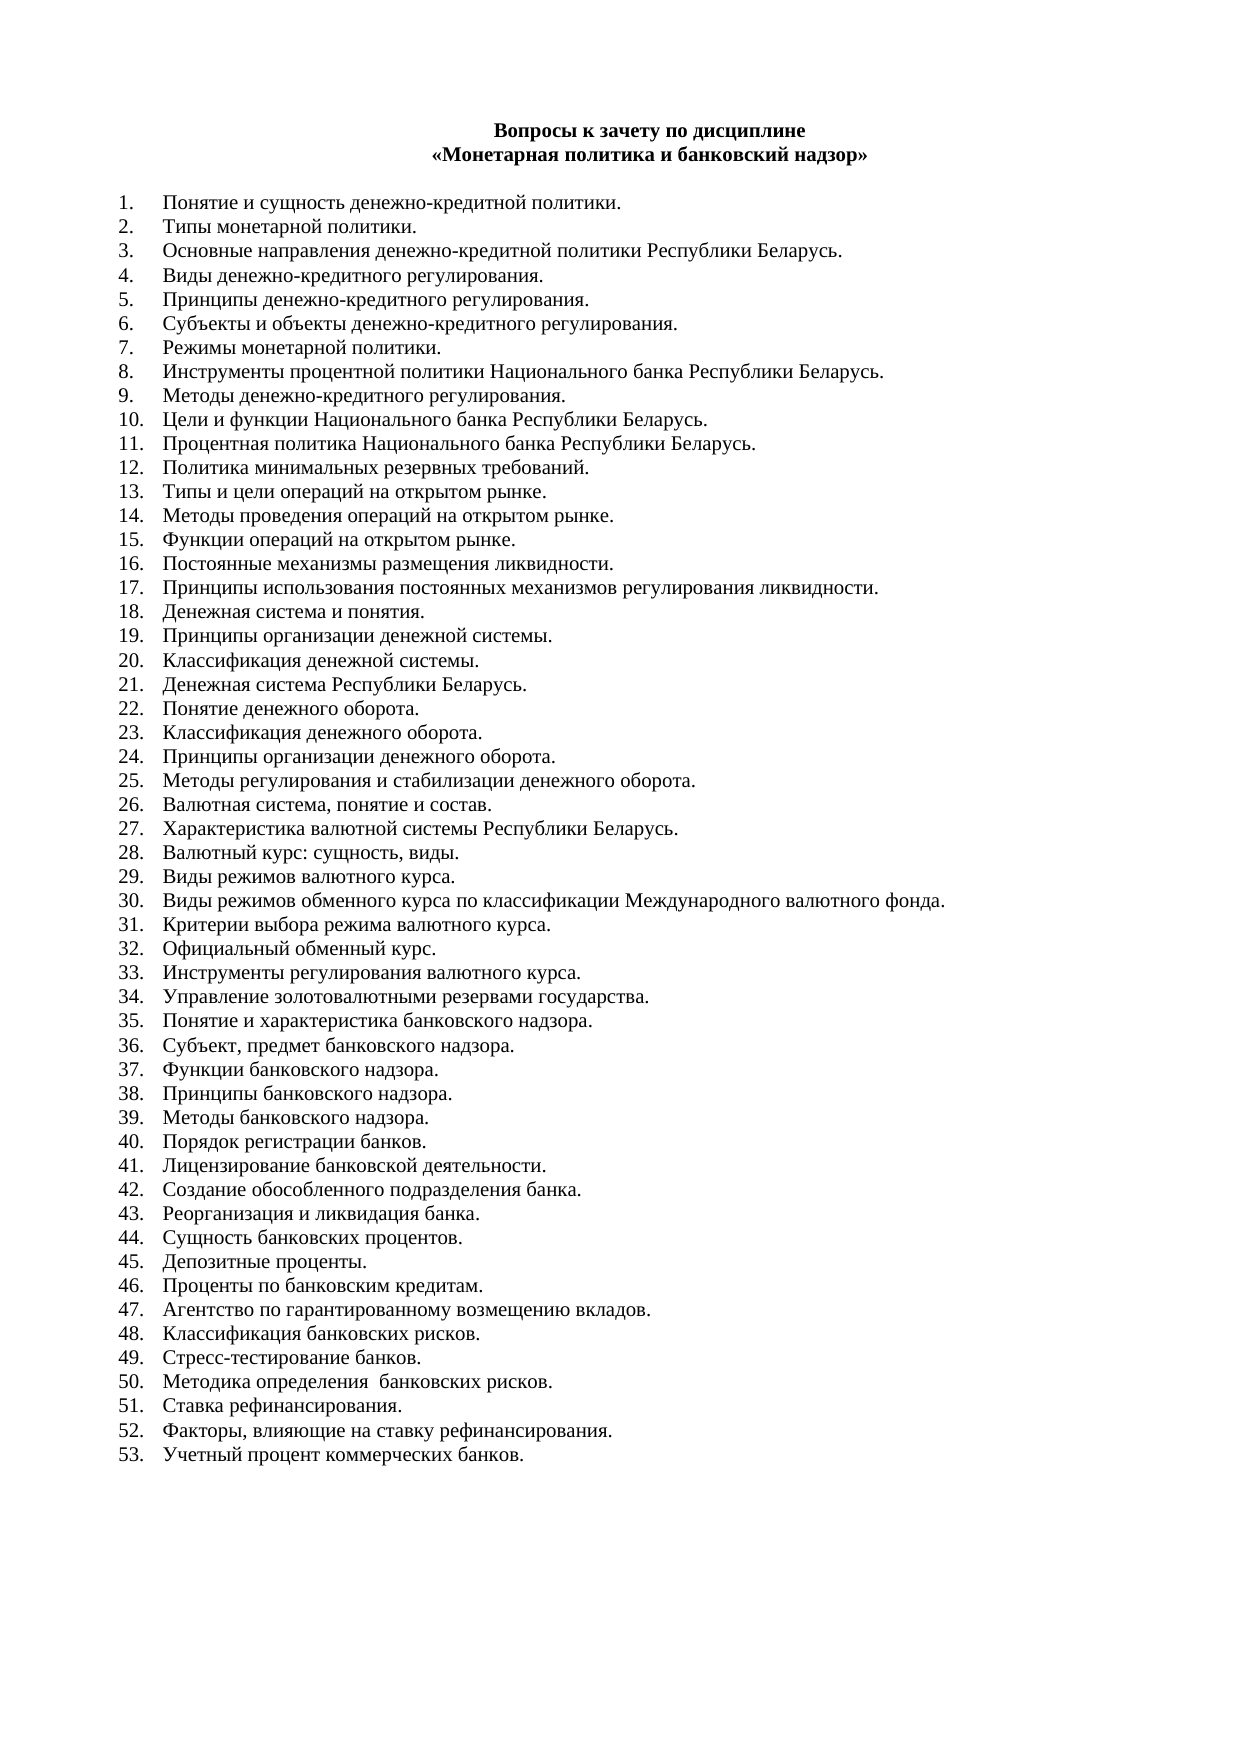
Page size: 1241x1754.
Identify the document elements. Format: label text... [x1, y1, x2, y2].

list Денежная система Республики Беларусь. [118, 672, 1181, 696]
list Понятие денежного оборота. [118, 696, 1181, 720]
list Понятие и сущность денежно-кредитной политики. [118, 190, 1181, 214]
list Классификация денежной системы. [118, 647, 1181, 672]
list Типы монетарной политики. [118, 214, 1181, 238]
list Принципы использования постоянных механизмов регулирования ликвидности. [118, 575, 1181, 599]
list Принципы организации денежного оборота. [118, 744, 1181, 768]
list Виды режимов обменного курса по классификации Международного валютного фонда. [118, 888, 1181, 912]
list Сущность банковских процентов. [118, 1225, 1181, 1249]
list Валютная система, понятие и состав. [118, 792, 1181, 816]
list Инструменты процентной политики Национального банка Республики Беларусь. [118, 359, 1181, 383]
text Вопросы к зачету по дисциплине [118, 118, 1181, 142]
list Методы банковского надзора. [118, 1105, 1181, 1129]
list Порядок регистрации банков. [118, 1129, 1181, 1153]
list Функции операций на открытом рынке. [118, 527, 1181, 551]
list Валютный курс: сущность, виды. [118, 840, 1181, 864]
text «Монетарная политика и банковский надзор» [118, 142, 1181, 166]
list Методика определения банковских рисков. [118, 1369, 1181, 1393]
list Реорганизация и ликвидация банка. [118, 1201, 1181, 1225]
list Стресс-тестирование банков. [118, 1345, 1181, 1369]
list Денежная система и понятия. [118, 599, 1181, 623]
list Принципы денежно-кредитного регулирования. [118, 287, 1181, 311]
list Принципы организации денежной системы. [118, 623, 1181, 647]
list Субъект, предмет банковского надзора. [118, 1032, 1181, 1057]
list Виды денежно-кредитного регулирования. [118, 262, 1181, 287]
list Характеристика валютной системы Республики Беларусь. [118, 816, 1181, 840]
list Постоянные механизмы размещения ликвидности. [118, 551, 1181, 575]
list Процентная политика Национального банка Республики Беларусь. [118, 431, 1181, 455]
list Управление золотовалютными резервами государства. [118, 984, 1181, 1008]
list Функции банковского надзора. [118, 1057, 1181, 1081]
list Основные направления денежно-кредитной политики Республики Беларусь. [118, 238, 1181, 262]
list Создание обособленного подразделения банка. [118, 1177, 1181, 1201]
list Критерии выбора режима валютного курса. [118, 912, 1181, 936]
list Типы и цели операций на открытом рынке. [118, 479, 1181, 503]
list Классификация банковских рисков. [118, 1321, 1181, 1345]
list Цели и функции Национального банка Республики Беларусь. [118, 407, 1181, 431]
list Проценты по банковским кредитам. [118, 1273, 1181, 1297]
list Политика минимальных резервных требований. [118, 455, 1181, 479]
list Лицензирование банковской деятельности. [118, 1153, 1181, 1177]
list Методы денежно-кредитного регулирования. [118, 383, 1181, 407]
list Методы проведения операций на открытом рынке. [118, 503, 1181, 527]
list Депозитные проценты. [118, 1249, 1181, 1273]
list Факторы, влияющие на ставку рефинансирования. [118, 1417, 1181, 1442]
list Официальный обменный курс. [118, 936, 1181, 960]
list Виды режимов валютного курса. [118, 864, 1181, 888]
list Агентство по гарантированному возмещению вкладов. [118, 1297, 1181, 1321]
list Инструменты регулирования валютного курса. [118, 960, 1181, 984]
list Понятие и характеристика банковского надзора. [118, 1008, 1181, 1032]
list Учетный процент коммерческих банков. [118, 1442, 1181, 1466]
list Режимы монетарной политики. [118, 335, 1181, 359]
list Субъекты и объекты денежно-кредитного регулирования. [118, 311, 1181, 335]
list Методы регулирования и стабилизации денежного оборота. [118, 768, 1181, 792]
list Классификация денежного оборота. [118, 720, 1181, 744]
list Принципы банковского надзора. [118, 1081, 1181, 1105]
list Ставка рефинансирования. [118, 1393, 1181, 1417]
